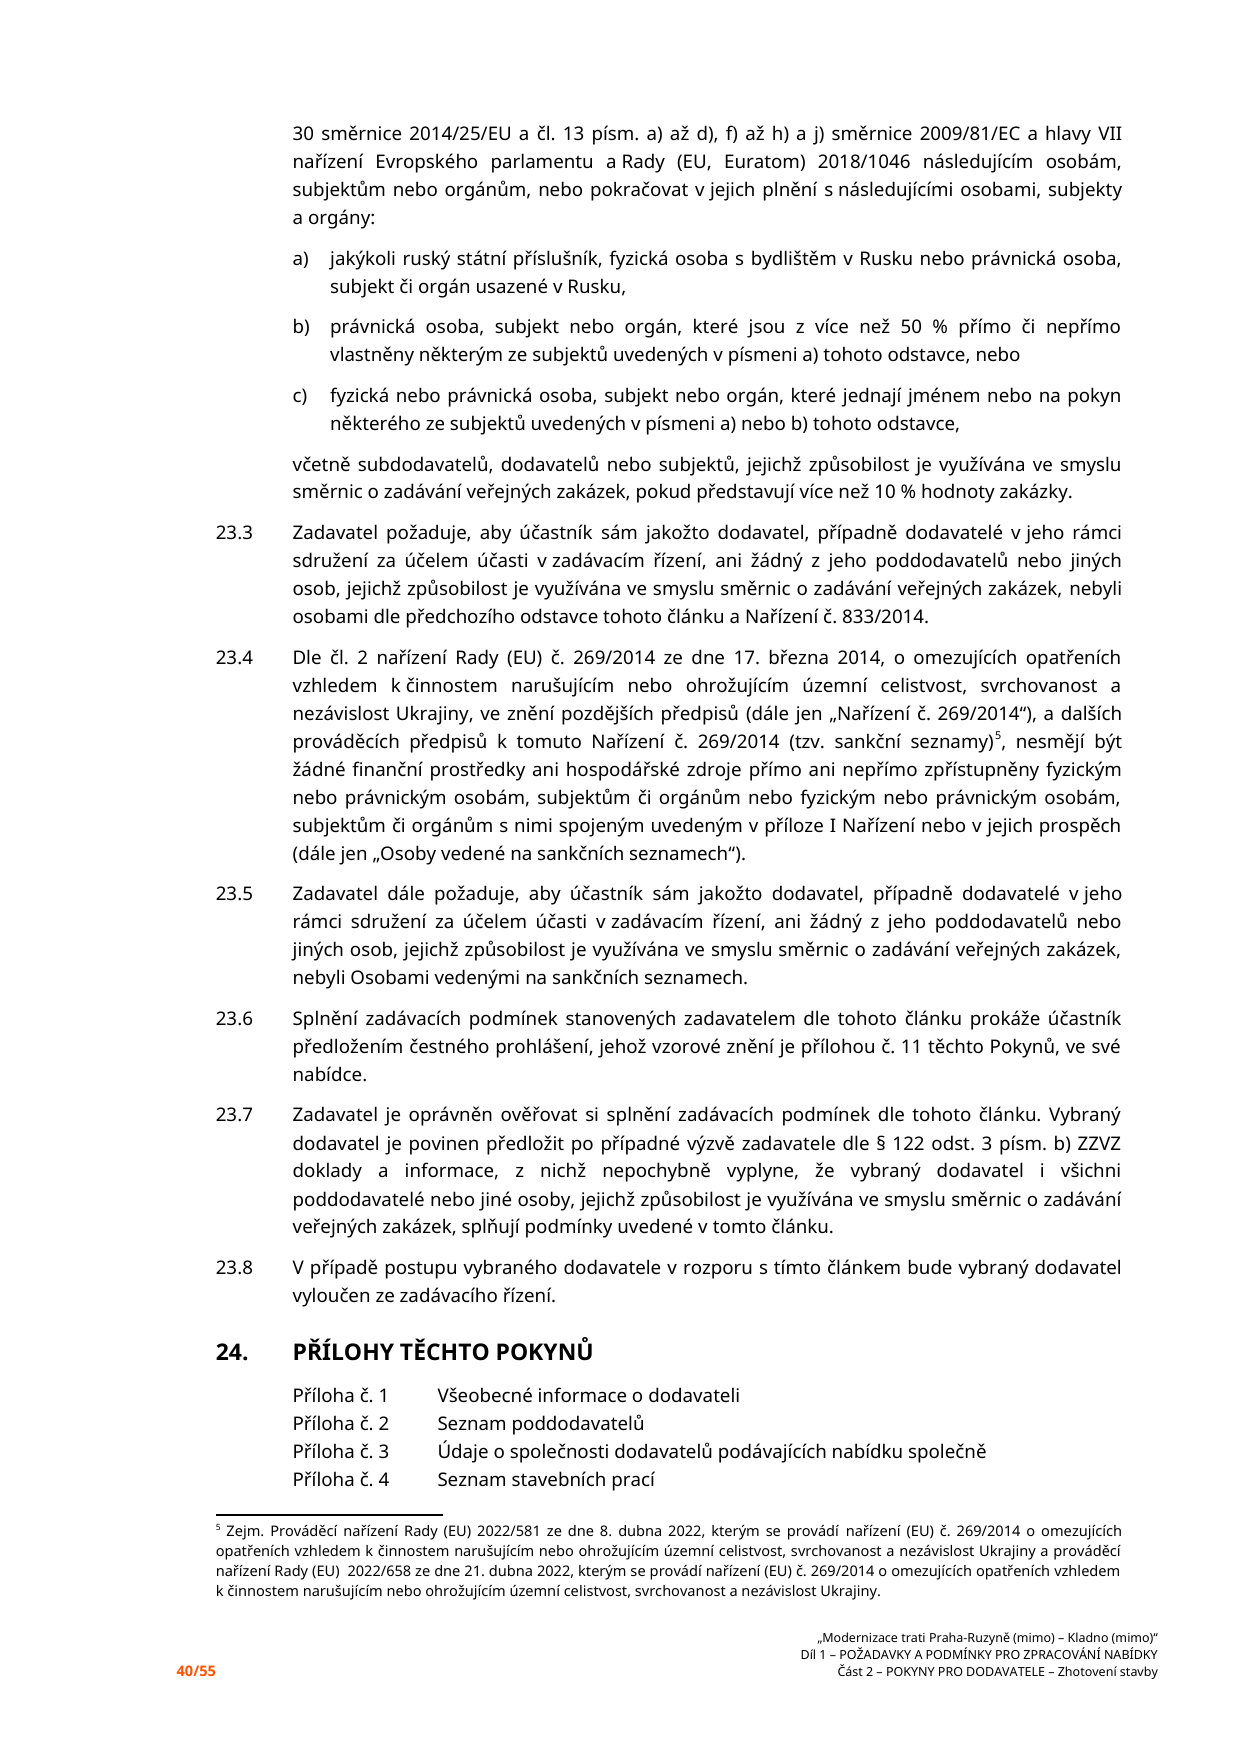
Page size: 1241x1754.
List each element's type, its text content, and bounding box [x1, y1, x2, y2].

text Splnění zadávacích podmínek stanovených zadavatelem dle tohoto článku prokáže účastník předložením čestného prohlášení, jehož vzorové znění je přílohou č. 11 těchto Pokynů, ve své nabídce. [216, 1005, 1122, 1087]
text Příloha č. 3 Údaje o společnosti dodavatelů podávajících nabídku společně [292, 1438, 1122, 1464]
text V případě postupu vybraného dodavatele v rozporu s tímto článkem bude vybraný dodavatel vyloučen ze zadávacího řízení. [216, 1254, 1122, 1308]
text Dle čl. 2 nařízení Rady (EU) č. 269/2014 ze dne 17. března 2014, o omezujících opatřeních vzhledem k činnostem narušujícím nebo ohrožujícím územní celistvost, svrchovanost a nezávislost Ukrajiny, ve znění pozdějších předpisů (dále jen „Nařízení č. 269/2014“), a dalších prováděcích předpisů k tomuto Nařízení č. 269/2014 (tzv. sankční seznamy), nesmějí být žádné finanční prostředky ani hospodářské zdroje přímo ani nepřímo zpřístupněny fyzickým nebo právnickým osobám, subjektům či orgánům nebo fyzickým nebo právnickým osobám, subjektům či orgánům s nimi spojeným uvedeným v příloze I Nařízení nebo v jejich prospěch (dále jen „Osoby vedené na sankčních seznamech“). [216, 644, 1122, 866]
text Zadavatel je oprávněn ověřovat si splnění zadávacích podmínek dle tohoto článku. Vybraný dodavatel je povinen předložit po případné výzvě zadavatele dle § 122 odst. 3 písm. b) ZZVZ doklady a informace, z nichž nepochybně vyplyne, že vybraný dodavatel i všichni poddodavatelé nebo jiné osoby, jejichž způsobilost je využívána ve smyslu směrnic o zadávání veřejných zakázek, splňují podmínky uvedené v tomto článku. [216, 1102, 1122, 1239]
list včetně subdodavatelů, dodavatelů nebo subjektů, jejichž způsobilost je využívána ve smyslu směrnic o zadávání veřejných zakázek, pokud představují více než 10 % hodnoty zakázky. [292, 451, 1122, 504]
text Zadavatel dále požaduje, aby účastník sám jakožto dodavatel, případně dodavatelé v jeho rámci sdružení za účelem účasti v zadávacím řízení, ani žádný z jeho poddodavatelů nebo jiných osob, jejichž způsobilost je využívána ve smyslu směrnic o zadávání veřejných zakázek, nebyli Osobami vedenými na sankčních seznamech. [216, 881, 1122, 990]
text Příloha č. 2 Seznam poddodavatelů [292, 1410, 1122, 1436]
text Příloha č. 4 Seznam stavebních prací [292, 1466, 1122, 1492]
text PŘÍLOHY TĚCHTO POKYNŮ [216, 1335, 1122, 1367]
text Příloha č. 1 Všeobecné informace o dodavateli [292, 1382, 1122, 1408]
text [216, 121, 1122, 230]
list jakýkoli ruský státní příslušník, fyzická osoba s bydlištěm v Rusku nebo právnická osoba, subjekt či orgán usazené v Rusku, [292, 245, 1122, 299]
list fyzická nebo právnická osoba, subjekt nebo orgán, které jednají jménem nebo na pokyn některého ze subjektů uvedených v písmeni a) nebo b) tohoto odstavce, [292, 382, 1122, 436]
text Zadavatel požaduje, aby účastník sám jakožto dodavatel, případně dodavatelé v jeho rámci sdružení za účelem účasti v zadávacím řízení, ani žádný z jeho poddodavatelů nebo jiných osob, jejichž způsobilost je využívána ve smyslu směrnic o zadávání veřejných zakázek, nebyli osobami dle předchozího odstavce tohoto článku a Nařízení č. 833/2014. [216, 519, 1122, 629]
list právnická osoba, subjekt nebo orgán, které jsou z více než 50 % přímo či nepřímo vlastněny některým ze subjektů uvedených v písmeni a) tohoto odstavce, nebo [292, 314, 1122, 367]
